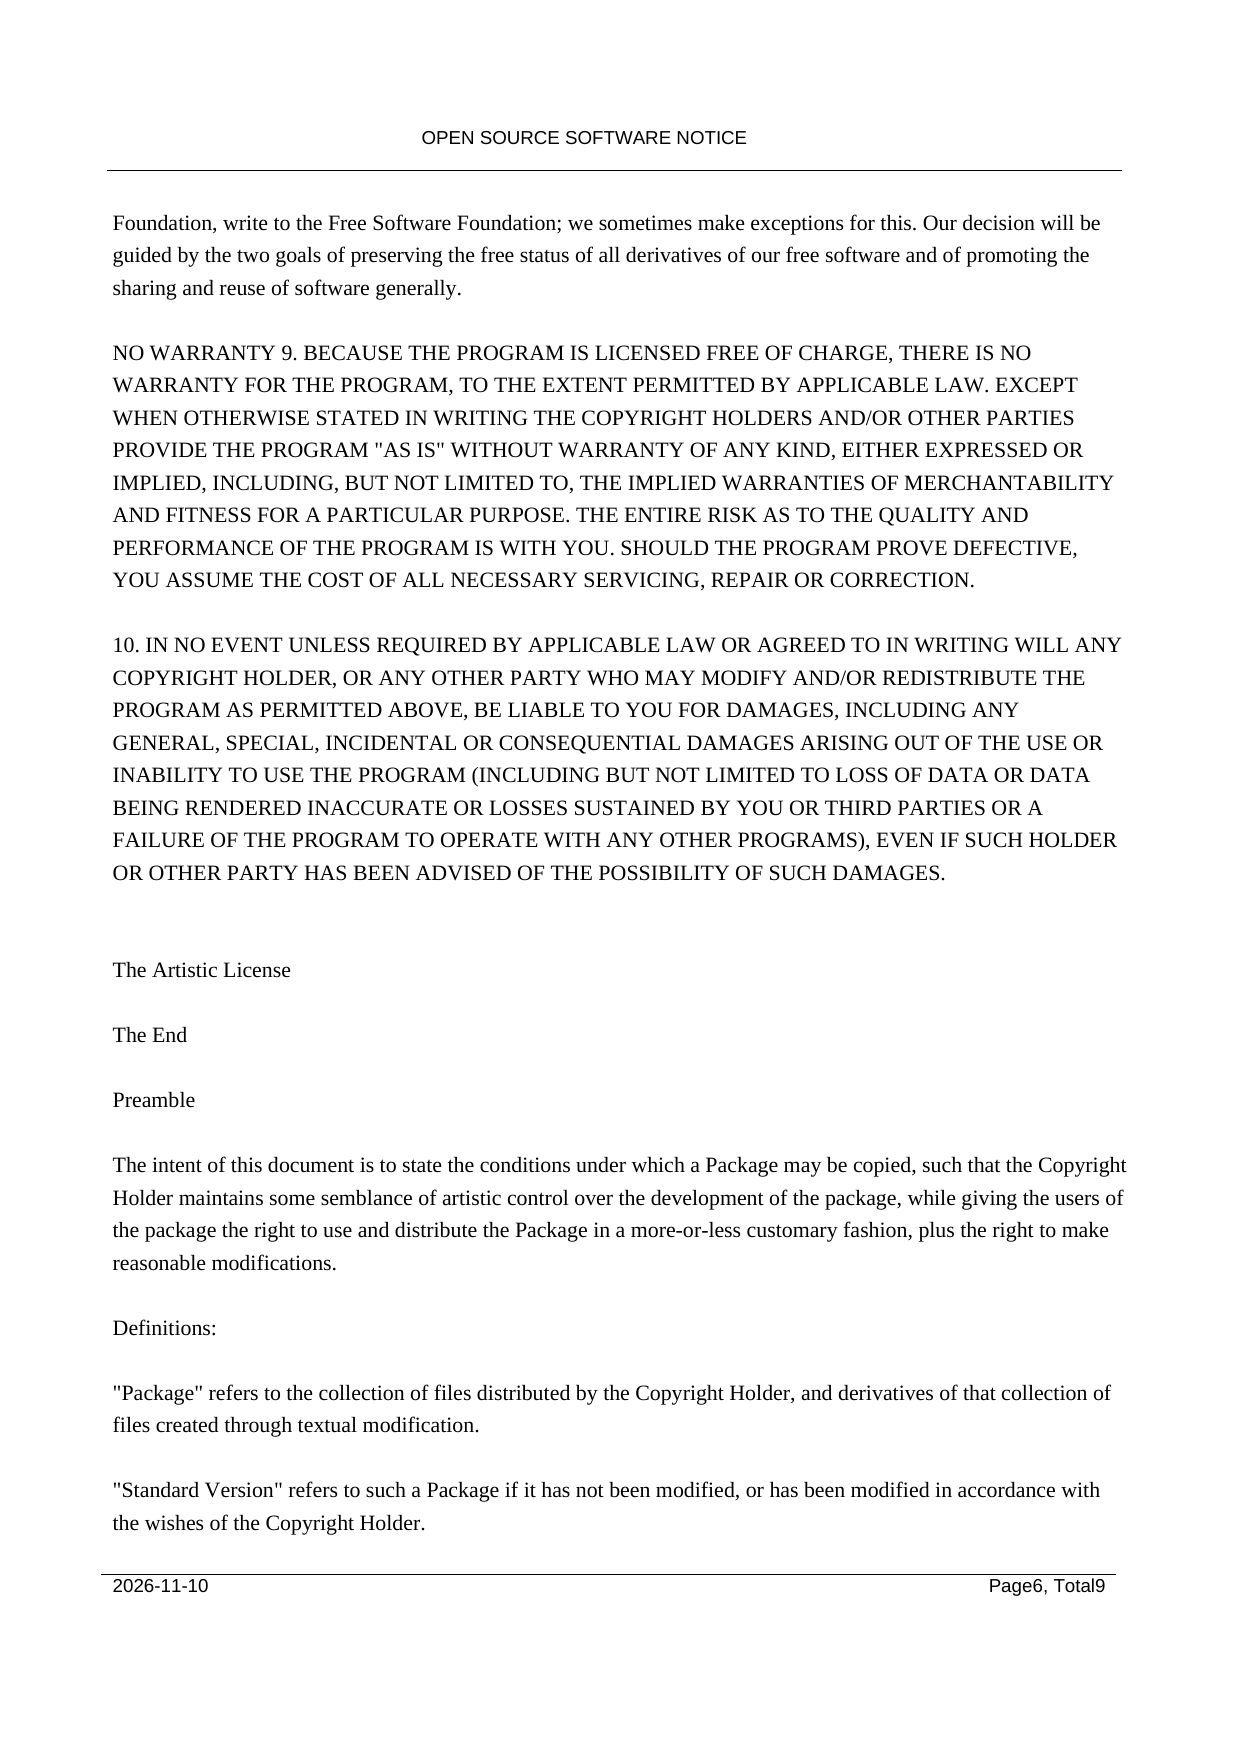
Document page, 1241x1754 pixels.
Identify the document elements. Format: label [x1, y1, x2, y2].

text [112, 206, 1128, 1539]
